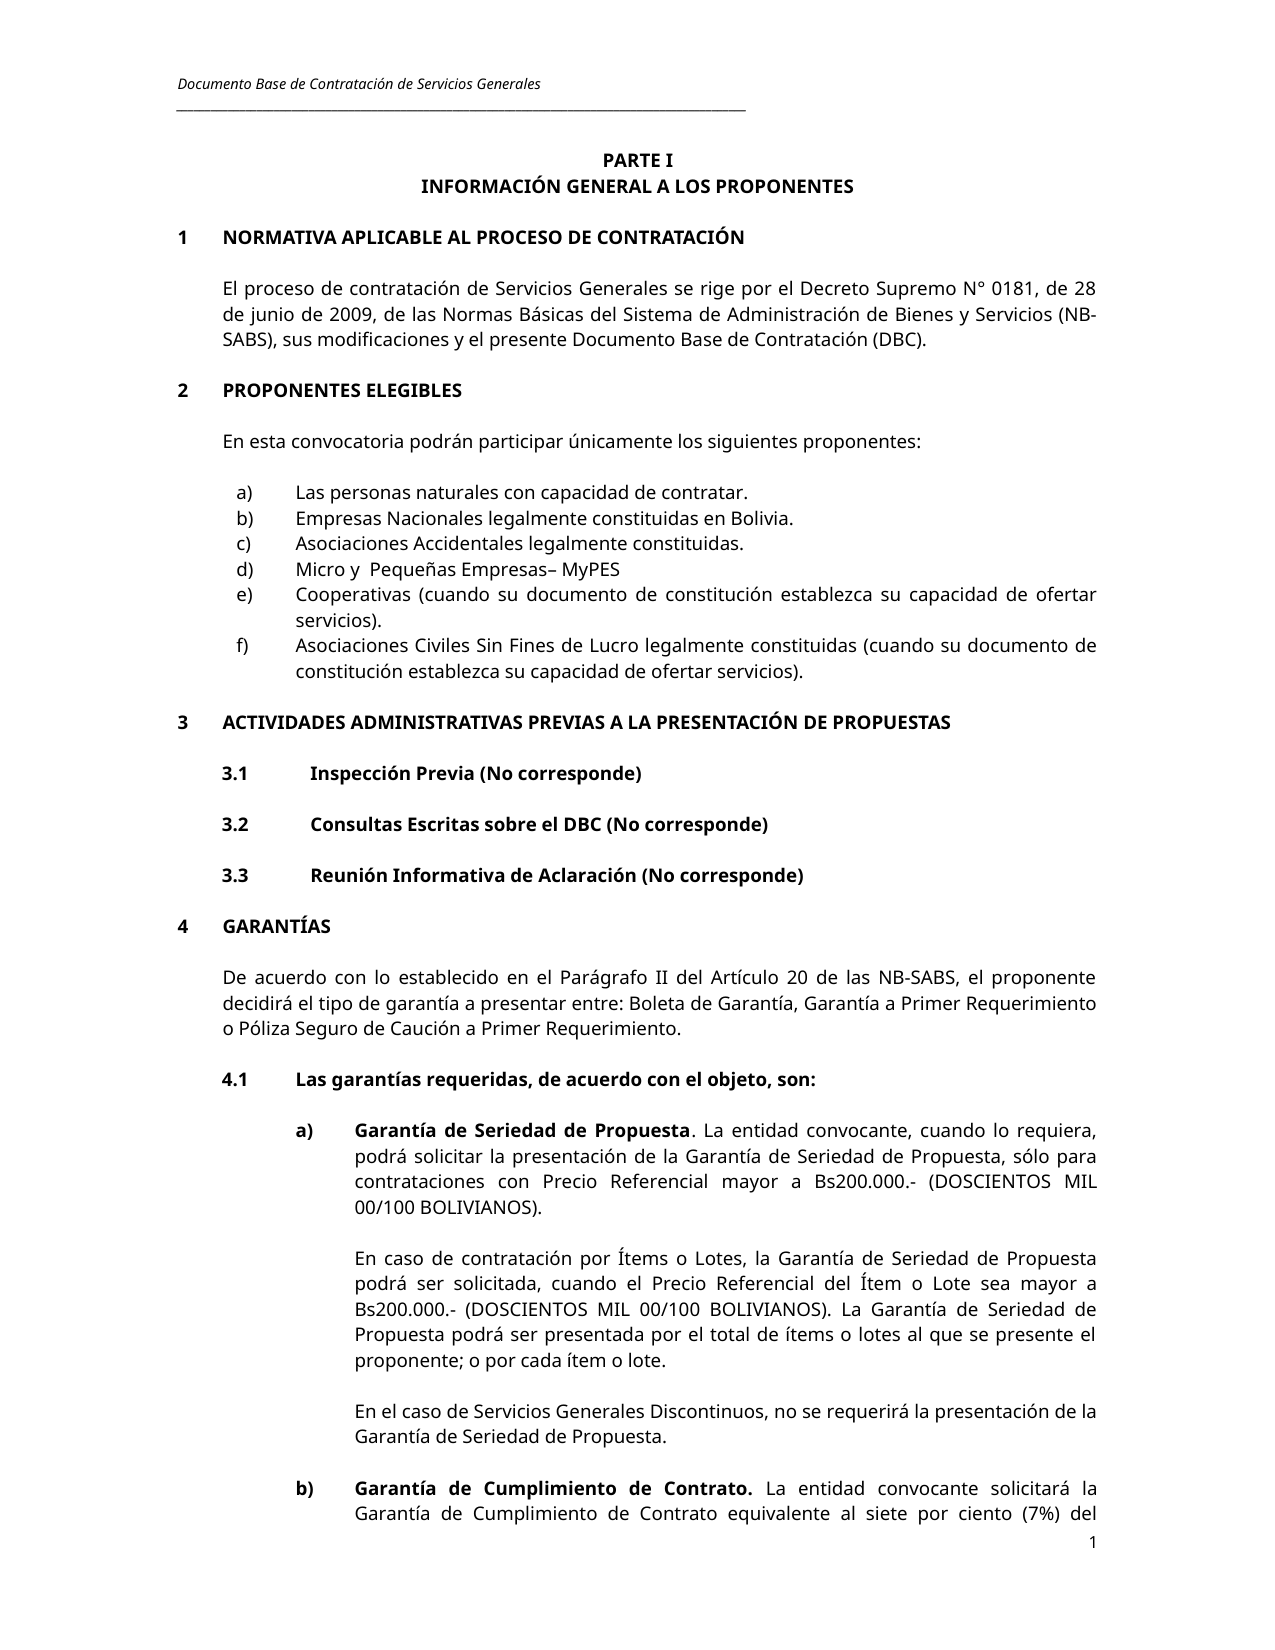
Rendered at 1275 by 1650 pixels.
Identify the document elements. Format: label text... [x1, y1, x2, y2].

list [295, 1475, 1098, 1526]
list Las personas naturales con capacidad de contratar. [236, 479, 1098, 505]
text De acuerdo con lo establecido en el Parágrafo II del Artículo 20 de las NB-SABS, el proponente decidirá el tipo de garantía a presentar entre: Boleta de Garantía, Garantía a Primer Requerimiento o Póliza Seguro de Caución a Primer Requerimiento. [222, 964, 1098, 1041]
title ACTIVIDADES ADMINISTRATIVAS PREVIAS A LA PRESENTACIÓN DE PROPUESTAS [177, 709, 1098, 735]
list Consultas Escritas sobre el DBC (No corresponde) [222, 811, 1098, 837]
list Asociaciones Civiles Sin Fines de Lucro legalmente constituidas (cuando su documento de constitución establezca su capacidad de ofertar servicios). [236, 633, 1098, 684]
title PROPONENTES ELEGIBLES [177, 377, 1098, 403]
list Cooperativas (cuando su documento de constitución establezca su capacidad de ofertar servicios). [236, 582, 1098, 633]
title GARANTÍAS [177, 913, 1098, 939]
list Asociaciones Accidentales legalmente constituidas. [236, 531, 1098, 556]
text El proceso de contratación de Servicios Generales se rige por el Decreto Supremo N° 0181, de 28 de junio de 2009, de las Normas Básicas del Sistema de Administración de Bienes y Servicios (NB-SABS), sus modificaciones y el presente Documento Base de Contratación (DBC). [222, 275, 1098, 352]
list Garantía de Seriedad de Propuesta. La entidad convocante, cuando lo requiera, podrá solicitar la presentación de la Garantía de Seriedad de Propuesta, sólo para contrataciones con Precio Referencial mayor a Bs200.000.- (DOSCIENTOS MIL 00/100 BOLIVIANOS). [295, 1117, 1098, 1219]
list Empresas Nacionales legalmente constituidas en Bolivia. [236, 505, 1098, 531]
list Inspección Previa (No corresponde) [222, 760, 1098, 786]
text En el caso de Servicios Generales Discontinuos, no se requerirá la presentación de la Garantía de Seriedad de Propuesta. [354, 1398, 1098, 1449]
title NORMATIVA APLICABLE AL PROCESO DE CONTRATACIÓN [177, 224, 1098, 250]
text PARTE I [177, 148, 1098, 173]
list Micro y Pequeñas Empresas– MyPES [236, 556, 1098, 582]
text INFORMACIÓN GENERAL A LOS PROPONENTES [177, 173, 1098, 199]
list Reunión Informativa de Aclaración (No corresponde) [222, 862, 1098, 888]
text En caso de contratación por Ítems o Lotes, la Garantía de Seriedad de Propuesta podrá ser solicitada, cuando el Precio Referencial del Ítem o Lote sea mayor a Bs200.000.- (DOSCIENTOS MIL 00/100 BOLIVIANOS). La Garantía de Seriedad de Propuesta podrá ser presentada por el total de ítems o lotes al que se presente el proponente; o por cada ítem o lote. [354, 1245, 1098, 1373]
list Las garantías requeridas, de acuerdo con el objeto, son: [222, 1066, 1098, 1092]
text En esta convocatoria podrán participar únicamente los siguientes proponentes: [222, 428, 1098, 454]
